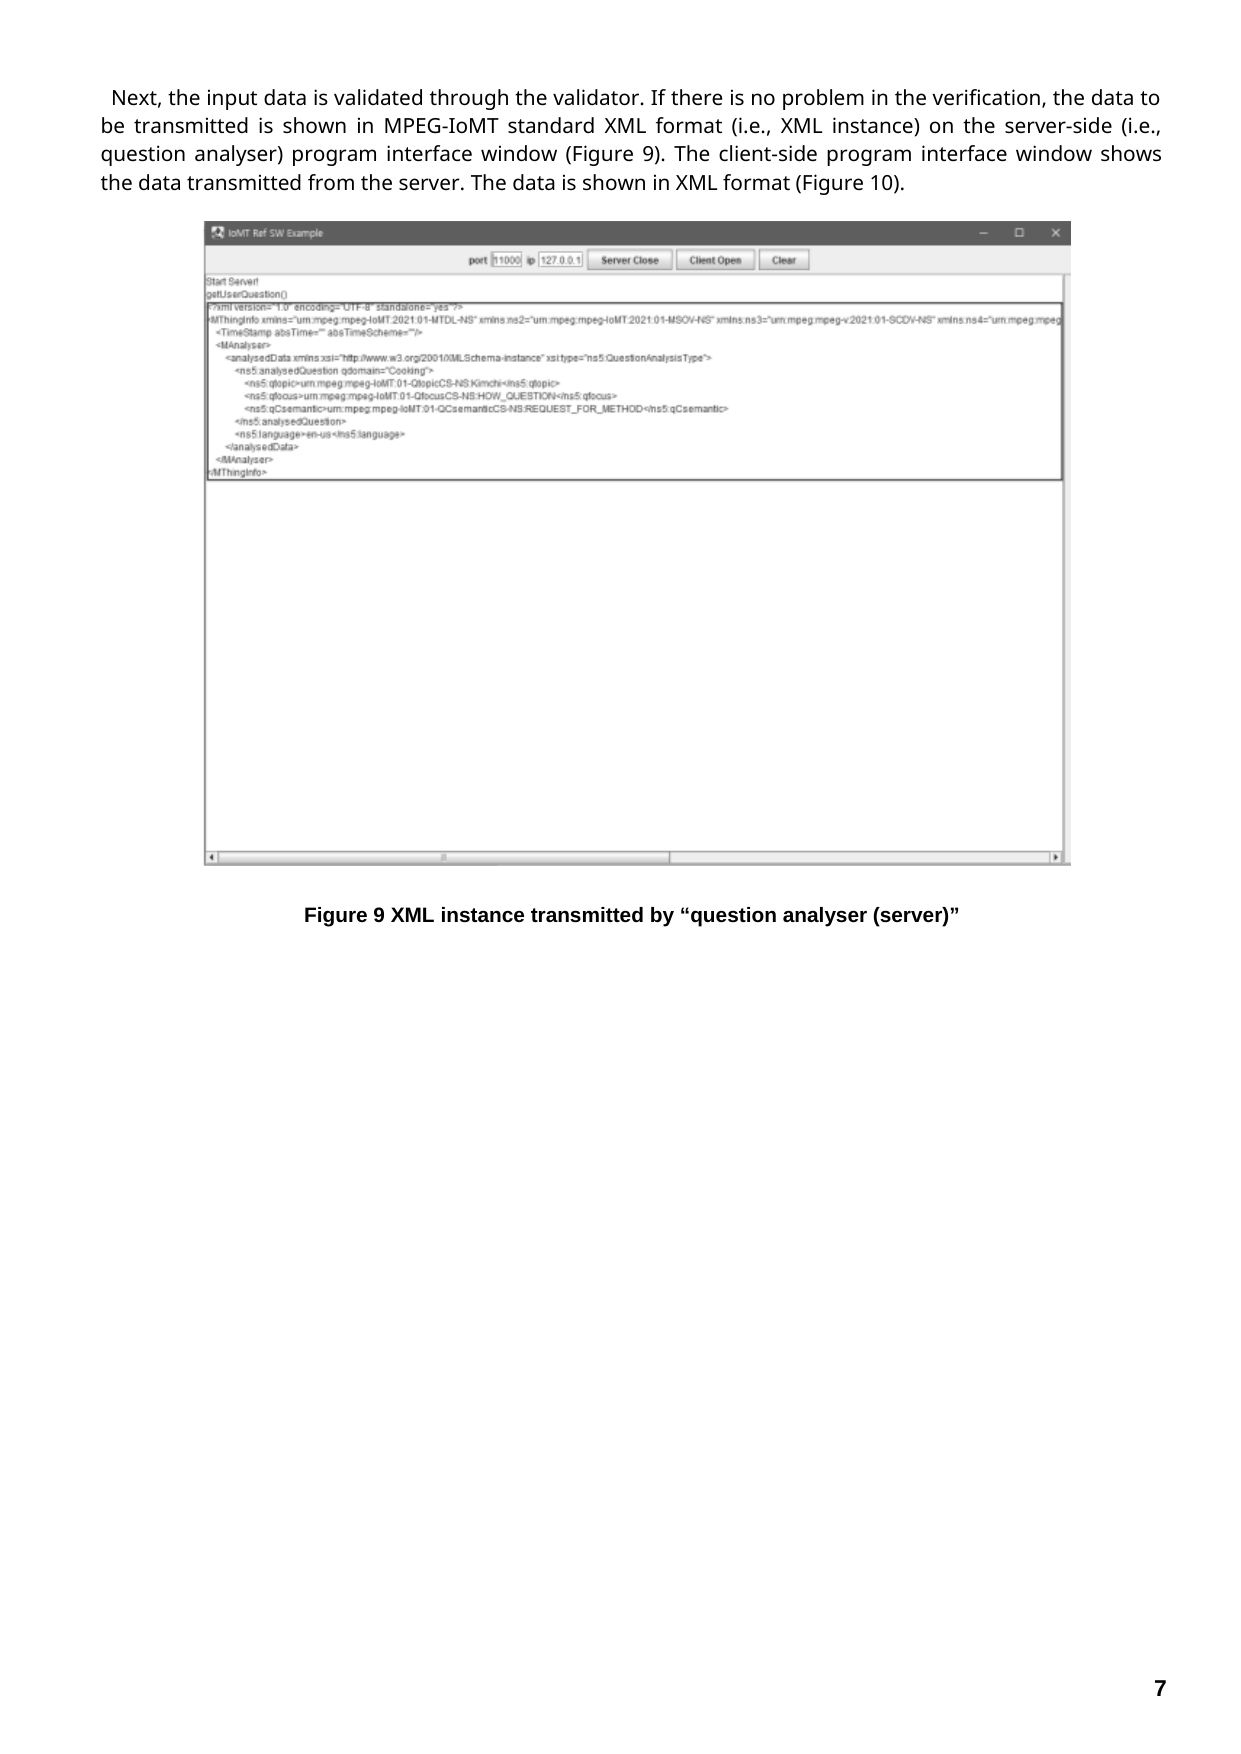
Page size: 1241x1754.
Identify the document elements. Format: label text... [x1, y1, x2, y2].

text Next, the input data is validated through the validator. If there is no problem in the verification, the data to be transmitted is shown in MPEG-IoMT standard XML format (i.e., XML instance) on the server-side (i.e., question analyser) program interface window (Figure 9). The client-side program interface window shows the data transmitted from the server. The data is shown in XML format (Figure 10). [100, 83, 1163, 196]
text Figure 9 XML instance transmitted by “question analyser (server)” [100, 903, 1163, 927]
